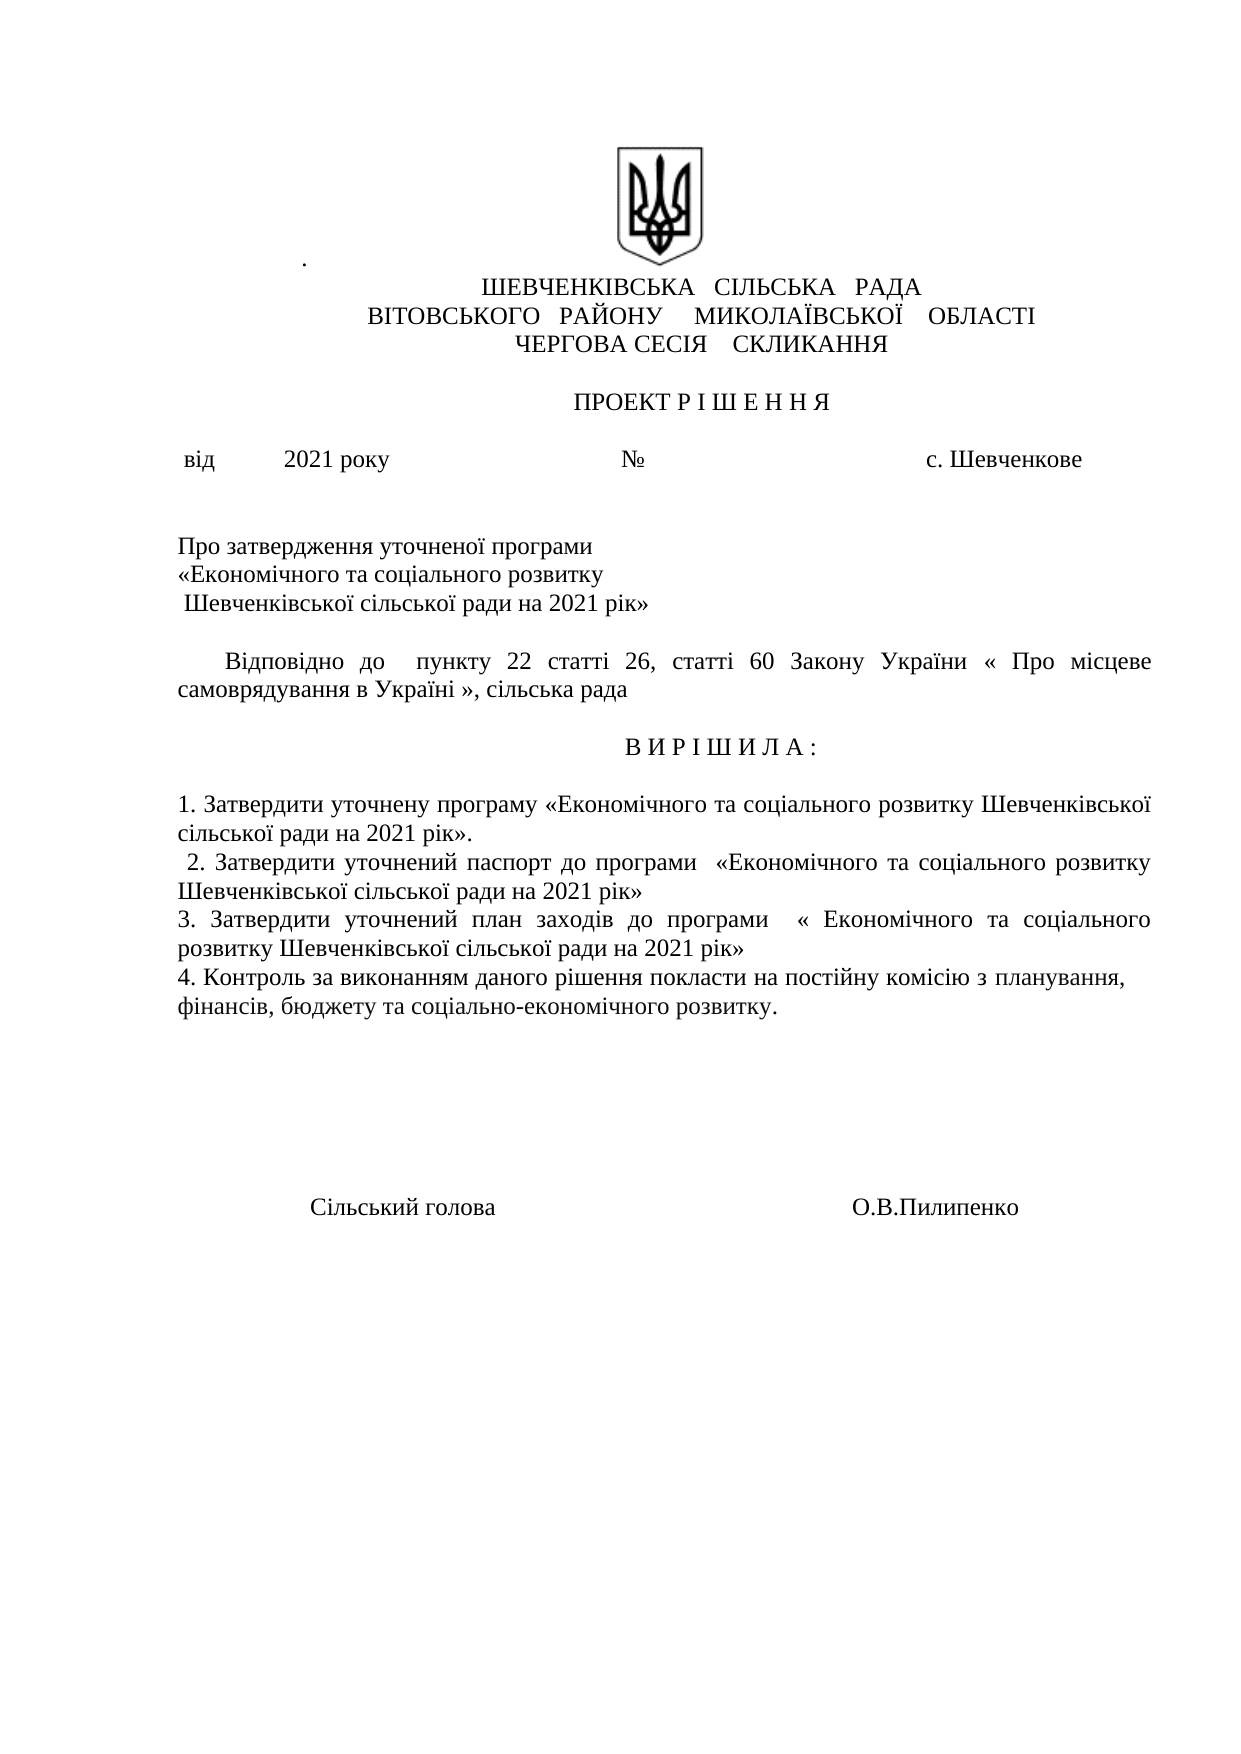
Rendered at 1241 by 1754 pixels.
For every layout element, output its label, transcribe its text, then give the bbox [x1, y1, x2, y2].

text Про затвердження уточненої програми [177, 531, 969, 559]
text Шевченківської сільської ради на 2021 рік» [177, 588, 969, 617]
text 4. Контроль за виконанням даного рішення покласти на постійну комісію з планування, фінансів, бюджету та соціально-економічного розвитку. [177, 962, 1125, 1019]
subtitle Сільський голова О.В.Пилипенко [177, 1192, 1152, 1221]
text В И Р І Ш И Л А : [177, 732, 1152, 761]
text «Економічного та соціального розвитку [177, 559, 969, 588]
text 1. Затвердити уточнену програму «Економічного та соціального розвитку Шевченківської сільської ради на 2021 рік». [177, 789, 1152, 847]
text ШЕВЧЕНКІВСЬКА СІЛЬСЬКА РАДА ВІТОВСЬКОГО РАЙОНУ МИКОЛАЇВСЬКОЇ ОБЛАСТІ ЧЕРГОВА СЕСІЯ СКЛИКАННЯ [236, 272, 1167, 358]
text 2. Затвердити уточнений паспорт до програми «Економічного та соціального розвитку Шевченківської сільської ради на 2021 рік» [177, 847, 1152, 904]
picture [616, 146, 704, 267]
text Відповідно до пункту 22 статті 26, статті 60 Закону України « Про місцеве самоврядування в Україні », сільська рада [177, 646, 1152, 703]
text 3. Затвердити уточнений план заходів до програми « Економічного та соціального розвитку Шевченківської сільської ради на 2021 рік» [177, 904, 1152, 962]
text ПРОЕКТ Р І Ш Е Н Н Я [236, 387, 1167, 416]
text від 2021 року № с. Шевченкове [177, 444, 1167, 473]
text . [177, 147, 1167, 272]
